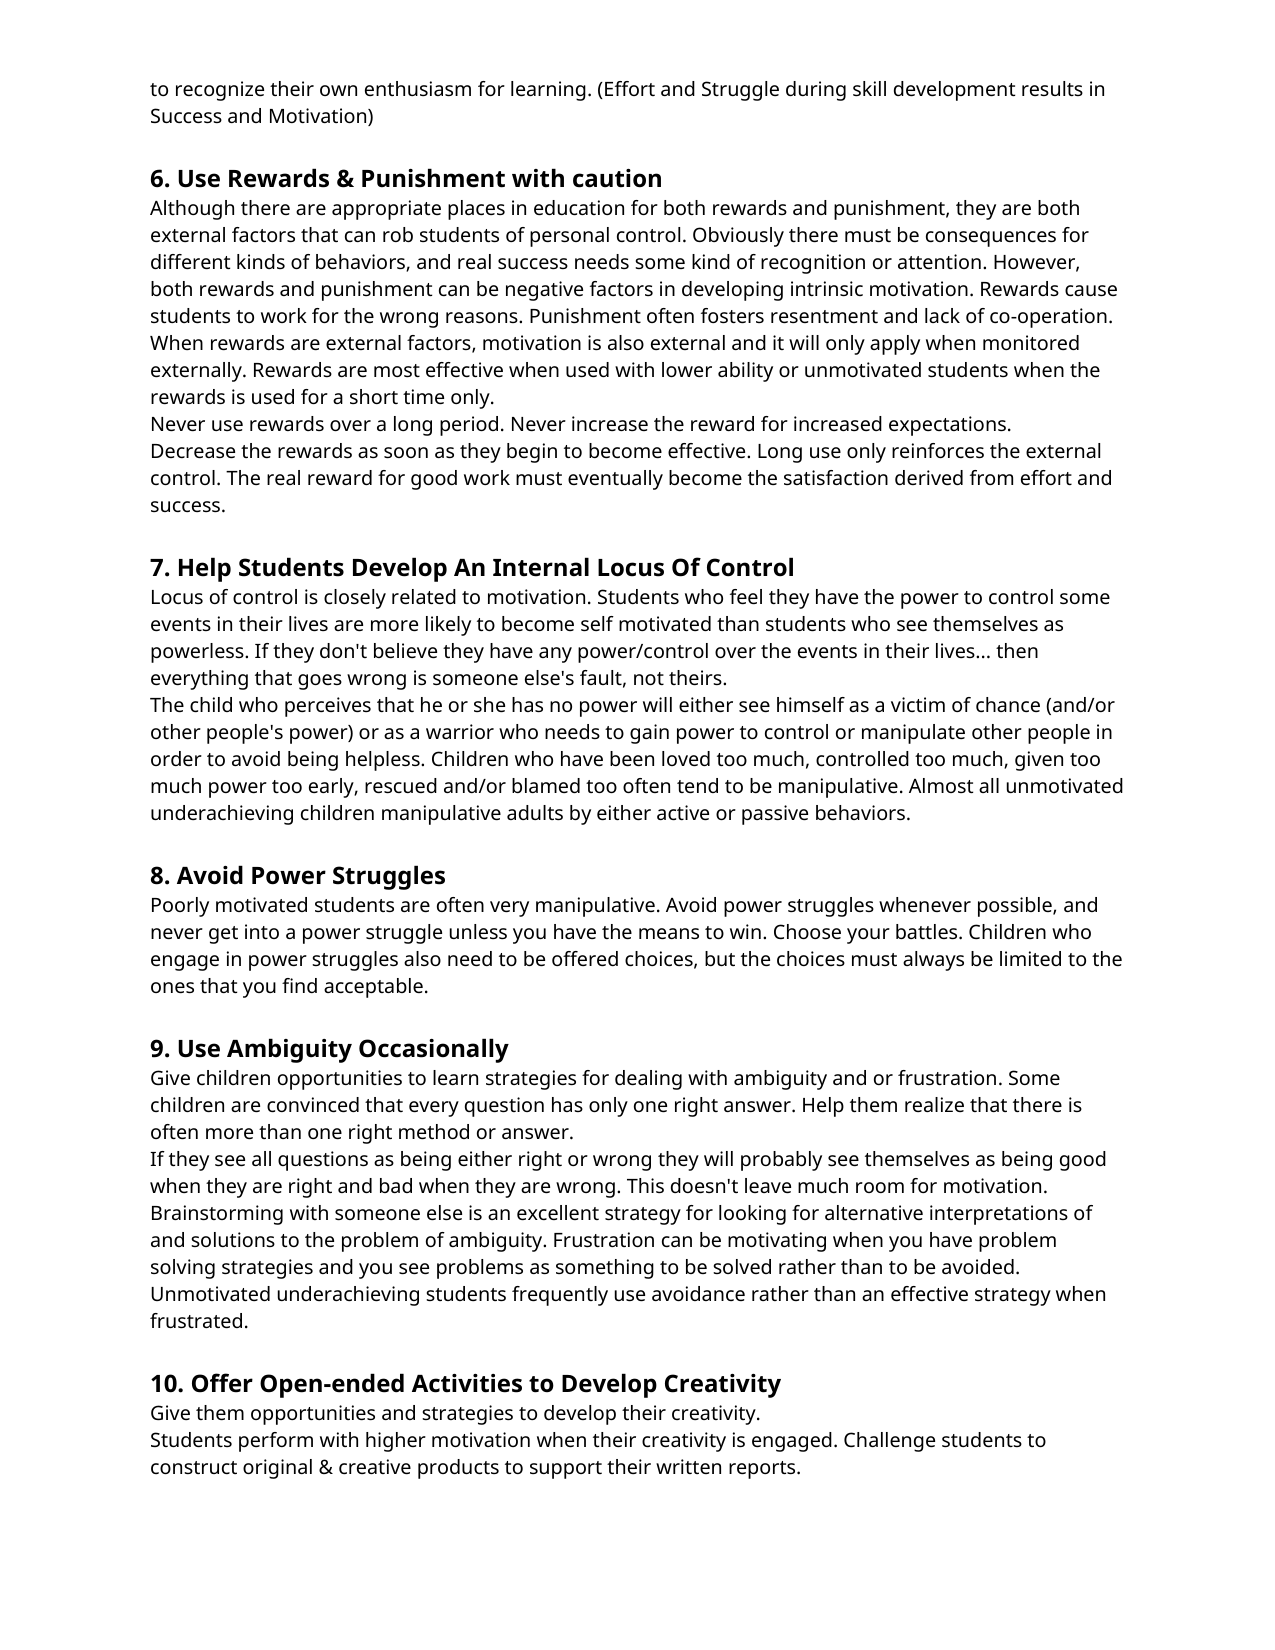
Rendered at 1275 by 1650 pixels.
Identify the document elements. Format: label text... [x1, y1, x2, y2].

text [150, 75, 1125, 129]
text The child who perceives that he or she has no power will either see himself as a victim of chance (and/or other people's power) or as a warrior who needs to gain power to control or manipulate other people in order to avoid being helpless. Children who have been loved too much, controlled too much, given too much power too early, rescued and/or blamed too often tend to be manipulative. Almost all unmotivated underachieving children manipulative adults by either active or passive behaviors. [150, 691, 1125, 826]
text 6. Use Rewards & Punishment with caution [150, 162, 1125, 194]
text 9. Use Ambiguity Occasionally [150, 1032, 1125, 1064]
text If they see all questions as being either right or wrong they will probably see themselves as being good when they are right and bad when they are wrong. This doesn't leave much room for motivation. Brainstorming with someone else is an excellent strategy for looking for alternative interpretations of and solutions to the problem of ambiguity. Frustration can be motivating when you have problem solving strategies and you see problems as something to be solved rather than to be avoided. Unmotivated underachieving students frequently use avoidance rather than an effective strategy when frustrated. [150, 1145, 1125, 1334]
text 10. Offer Open-ended Activities to Develop Creativity [150, 1367, 1125, 1399]
text Locus of control is closely related to motivation. Students who feel they have the power to control some events in their lives are more likely to become self motivated than students who see themselves as powerless. If they don't believe they have any power/control over the events in their lives... then everything that goes wrong is someone else's fault, not theirs. [150, 583, 1125, 691]
text Although there are appropriate places in education for both rewards and punishment, they are both external factors that can rob students of personal control. Obviously there must be consequences for different kinds of behaviors, and real success needs some kind of recognition or attention. However, both rewards and punishment can be negative factors in developing intrinsic motivation. Rewards cause students to work for the wrong reasons. Punishment often fosters resentment and lack of co-operation. When rewards are external factors, motivation is also external and it will only apply when monitored externally. Rewards are most effective when used with lower ability or unmotivated students when the rewards is used for a short time only. [150, 194, 1125, 410]
text 7. Help Students Develop An Internal Locus Of Control [150, 551, 1125, 583]
text Give children opportunities to learn strategies for dealing with ambiguity and or frustration. Some children are convinced that every question has only one right answer. Help them realize that there is often more than one right method or answer. [150, 1064, 1125, 1145]
text Poorly motivated students are often very manipulative. Avoid power struggles whenever possible, and never get into a power struggle unless you have the means to win. Choose your battles. Children who engage in power struggles also need to be offered choices, but the choices must always be limited to the ones that you find acceptable. [150, 891, 1125, 999]
text Never use rewards over a long period. Never increase the reward for increased expectations. [150, 410, 1125, 437]
text Give them opportunities and strategies to develop their creativity. [150, 1399, 1125, 1426]
text Students perform with higher motivation when their creativity is engaged. Challenge students to construct original & creative products to support their written reports. [150, 1426, 1125, 1480]
text 8. Avoid Power Struggles [150, 858, 1125, 891]
text Decrease the rewards as soon as they begin to become effective. Long use only reinforces the external control. The real reward for good work must eventually become the satisfaction derived from effort and success. [150, 437, 1125, 518]
